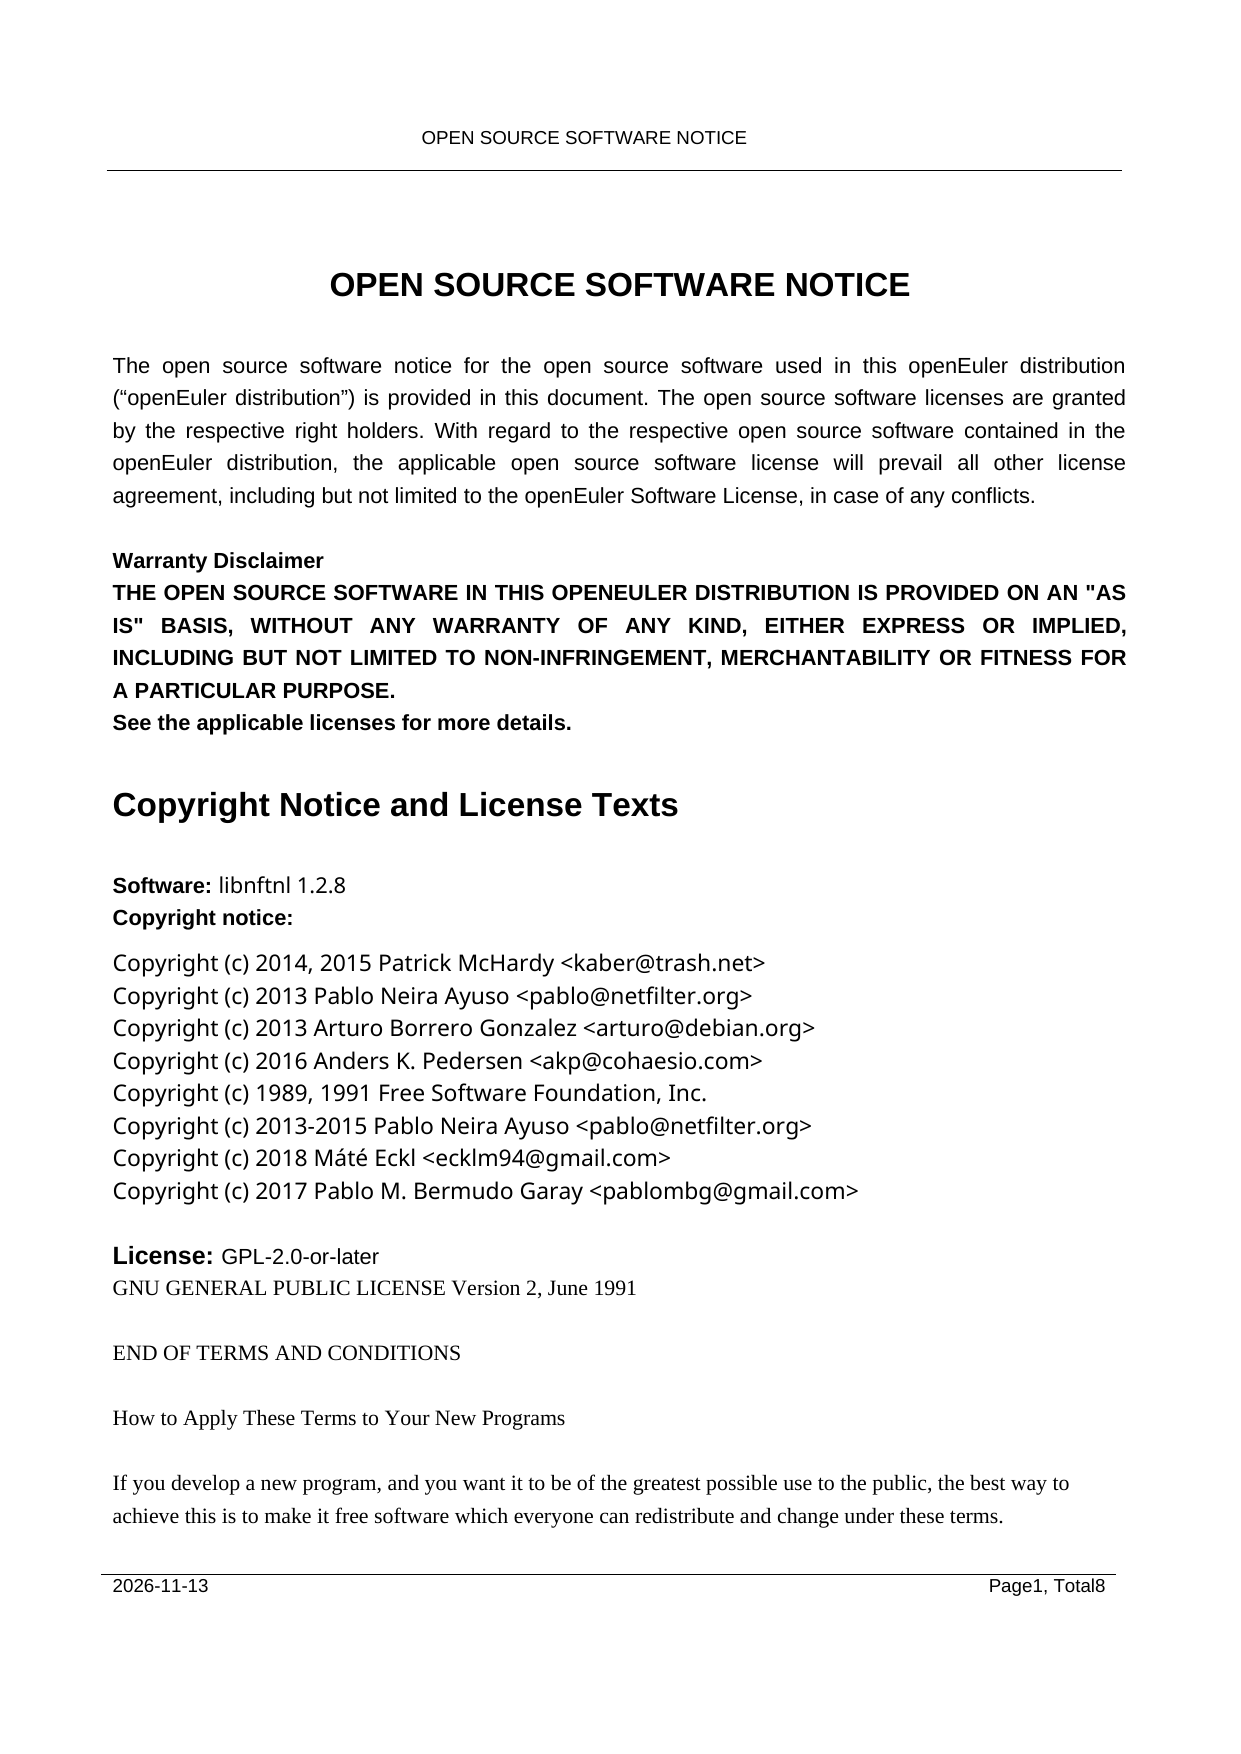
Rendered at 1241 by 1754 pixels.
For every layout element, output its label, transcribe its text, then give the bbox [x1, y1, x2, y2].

title Software: libnftnl 1.2.8 [112, 869, 1128, 901]
text Warranty Disclaimer [112, 544, 1128, 576]
text OPEN SOURCE SOFTWARE NOTICE [112, 251, 1128, 316]
text Copyright Notice and License Texts [112, 771, 1128, 836]
text THE OPEN SOURCE SOFTWARE IN THIS OPENEULER DISTRIBUTION IS PROVIDED ON AN "AS IS" BASIS, WITHOUT ANY WARRANTY OF ANY KIND, EITHER EXPRESS OR IMPLIED, INCLUDING BUT NOT LIMITED TO NON-INFRINGEMENT, MERCHANTABILITY OR FITNESS FOR A PARTICULAR PURPOSE. See the applicable licenses for more details. [112, 576, 1128, 739]
text Copyright notice: [112, 901, 1128, 934]
text The open source software notice for the open source software used in this openEuler distribution (“openEuler distribution”) is provided in this document. The open source software licenses are granted by the respective right holders. With regard to the respective open source software contained in the openEuler distribution, the applicable open source software license will prevail all other license agreement, including but not limited to the openEuler Software License, in case of any conflicts. [112, 349, 1128, 511]
text Copyright (c) 2014, 2015 Patrick McHardy <kaber@trash.net> Copyright (c) 2013 Pablo Neira Ayuso <pablo@netfilter.org> Copyright (c) 2013 Arturo Borrero Gonzalez <arturo@debian.org> Copyright (c) 2016 Anders K. Pedersen <akp@cohaesio.com> Copyright (c) 1989, 1991 Free Software Foundation, Inc. Copyright (c) 2013-2015 Pablo Neira Ayuso <pablo@netfilter.org> Copyright (c) 2018 Máté Eckl <ecklm94@gmail.com> Copyright (c) 2017 Pablo M. Bermudo Garay <pablombg@gmail.com> [112, 947, 1128, 1239]
text License: GPL-2.0-or-later [112, 1239, 1128, 1272]
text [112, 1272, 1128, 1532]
